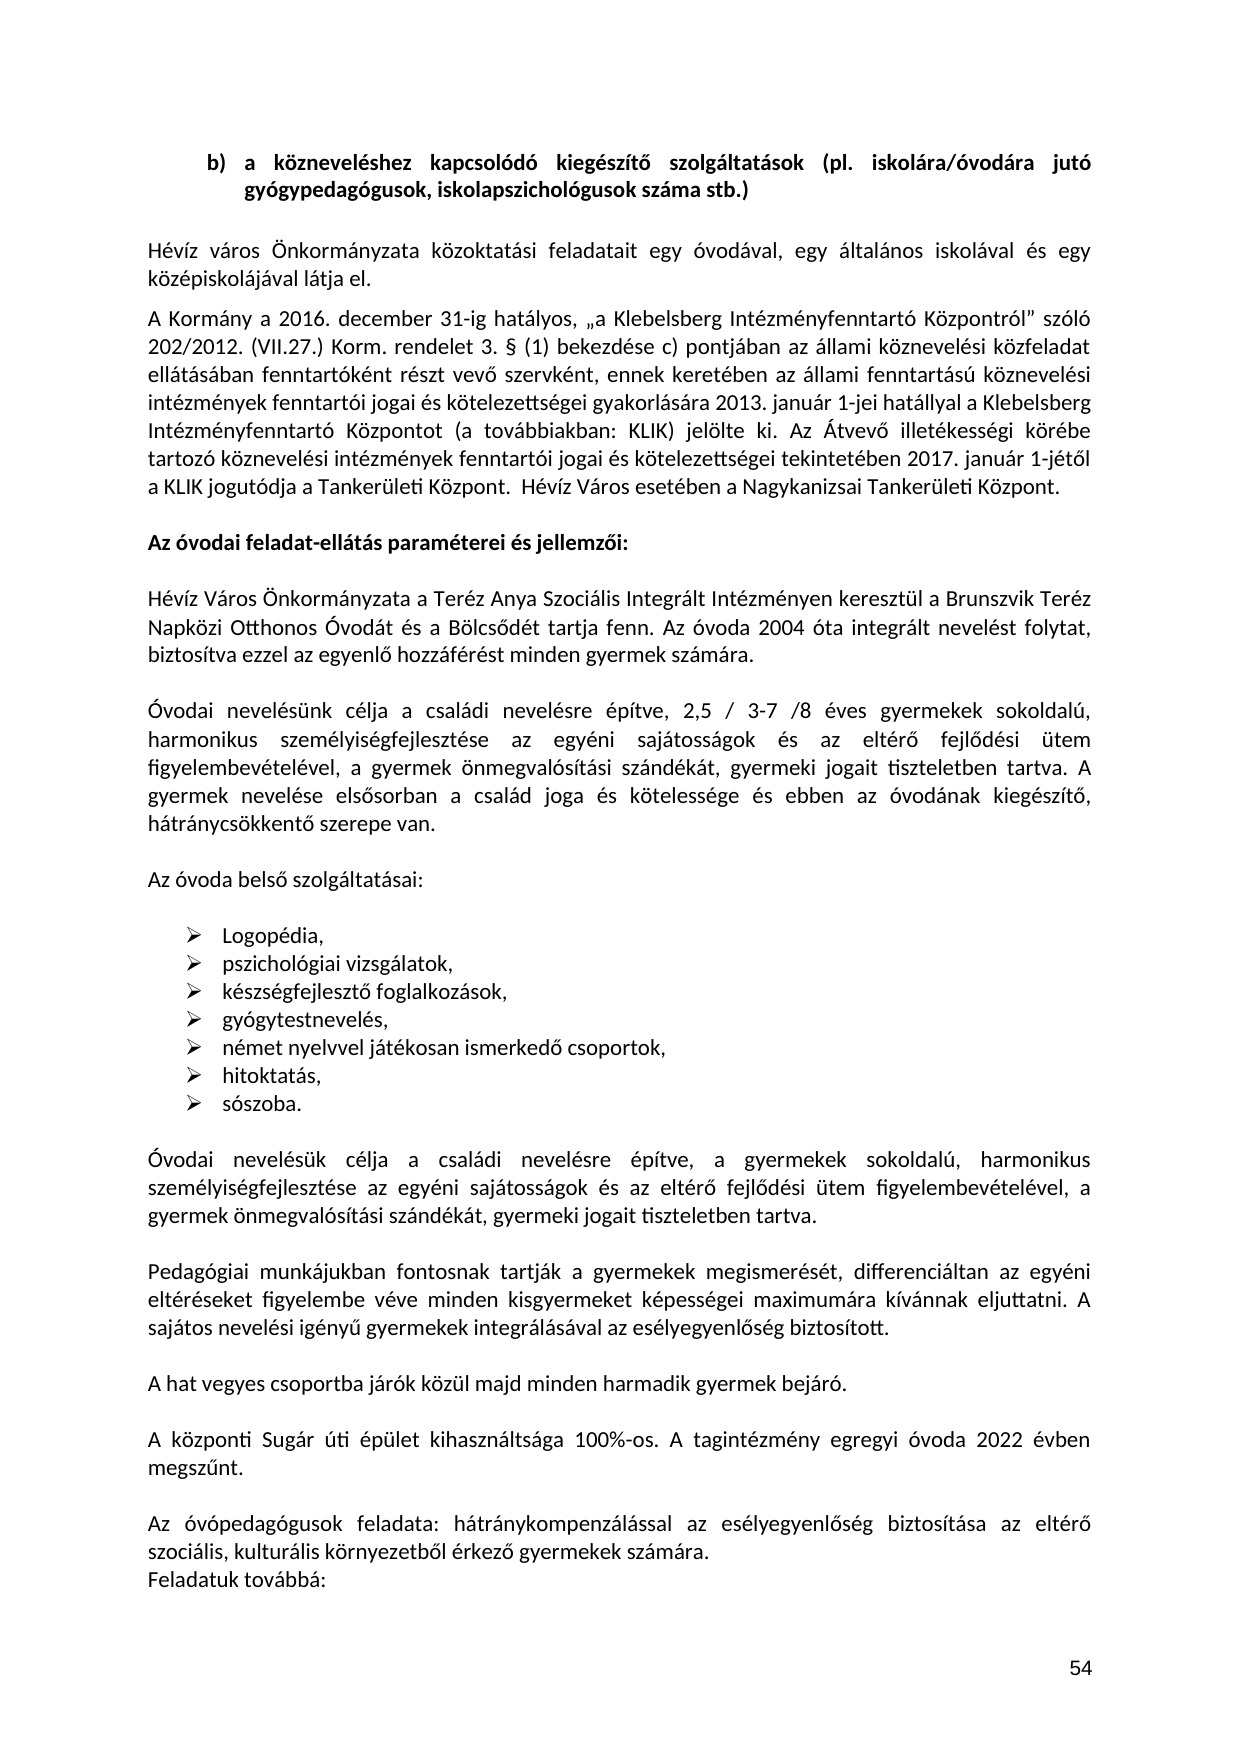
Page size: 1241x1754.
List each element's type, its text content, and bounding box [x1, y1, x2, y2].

list hitoktatás, [185, 1061, 1093, 1089]
text Az óvópedagógusok feladata: hátránykompenzálással az esélyegyenlőség biztosítása az eltérő szociális, kulturális környezetből érkező gyermekek számára. [148, 1509, 1093, 1565]
text A hat vegyes csoportba járók közül majd minden harmadik gyermek bejáró. [148, 1369, 1093, 1397]
text Hévíz város Önkormányzata közoktatási feladatait egy óvodával, egy általános iskolával és egy középiskolájával látja el. [148, 236, 1093, 292]
text Óvodai nevelésük célja a családi nevelésre építve, a gyermekek sokoldalú, harmonikus személyiségfejlesztése az egyéni sajátosságok és az eltérő fejlődési ütem figyelembevételével, a gyermek önmegvalósítási szándékát, gyermeki jogait tiszteletben tartva. [148, 1145, 1093, 1229]
list készségfejlesztő foglalkozások, [185, 977, 1093, 1005]
text Az óvoda belső szolgáltatásai: [148, 865, 1093, 893]
text Feladatuk továbbá: [148, 1565, 1093, 1593]
list német nyelvvel játékosan ismerkedő csoportok, [185, 1033, 1093, 1061]
text Hévíz Város Önkormányzata a Teréz Anya Szociális Integrált Intézményen keresztül a Brunszvik Teréz Napközi Otthonos Óvodát és a Bölcsődét tartja fenn. Az óvoda 2004 óta integrált nevelést folytat, biztosítva ezzel az egyenlő hozzáférést minden gyermek számára. [148, 584, 1093, 669]
list Logopédia, [185, 921, 1093, 949]
list a közneveléshez kapcsolódó kiegészítő szolgáltatások (pl. iskolára/óvodára jutó gyógypedagógusok, iskolapszichológusok száma stb.) [207, 148, 1093, 204]
text Óvodai nevelésünk célja a családi nevelésre építve, 2,5 / 3-7 /8 éves gyermekek sokoldalú, harmonikus személyiségfejlesztése az egyéni sajátosságok és az eltérő fejlődési ütem figyelembevételével, a gyermek önmegvalósítási szándékát, gyermeki jogait tiszteletben tartva. A gyermek nevelése elsősorban a család joga és kötelessége és ebben az óvodának kiegészítő, hátránycsökkentő szerepe van. [148, 697, 1093, 837]
list pszichológiai vizsgálatok, [185, 949, 1093, 977]
text Az óvodai feladat-ellátás paraméterei és jellemzői: [148, 528, 1093, 557]
text Pedagógiai munkájukban fontosnak tartják a gyermekek megismerését, differenciáltan az egyéni eltéréseket figyelembe véve minden kisgyermeket képességei maximumára kívánnak eljuttatni. A sajátos nevelési igényű gyermekek integrálásával az esélyegyenlőség biztosított. [148, 1257, 1093, 1341]
text A Kormány a 2016. december 31-ig hatályos, „a Klebelsberg Intézményfenntartó Központról” szóló 202/2012. (VII.27.) Korm. rendelet 3. § (1) bekezdése c) pontjában az állami köznevelési közfeladat ellátásában fenntartóként részt vevő szervként, ennek keretében az állami fenntartású köznevelési intézmények fenntartói jogai és kötelezettségei gyakorlására 2013. január 1-jei hatállyal a Klebelsberg Intézményfenntartó Központot (a továbbiakban: KLIK) jelölte ki. Az Átvevő illetékességi körébe tartozó köznevelési intézmények fenntartói jogai és kötelezettségei tekintetében 2017. január 1-jétől a KLIK jogutódja a Tankerületi Központ. Hévíz Város esetében a Nagykanizsai Tankerületi Központ. [148, 304, 1093, 501]
list gyógytestnevelés, [185, 1005, 1093, 1033]
text A központi Sugár úti épület kihasználtsága 100%-os. A tagintézmény egregyi óvoda 2022 évben megszűnt. [148, 1425, 1093, 1481]
list sószoba. [185, 1089, 1093, 1117]
